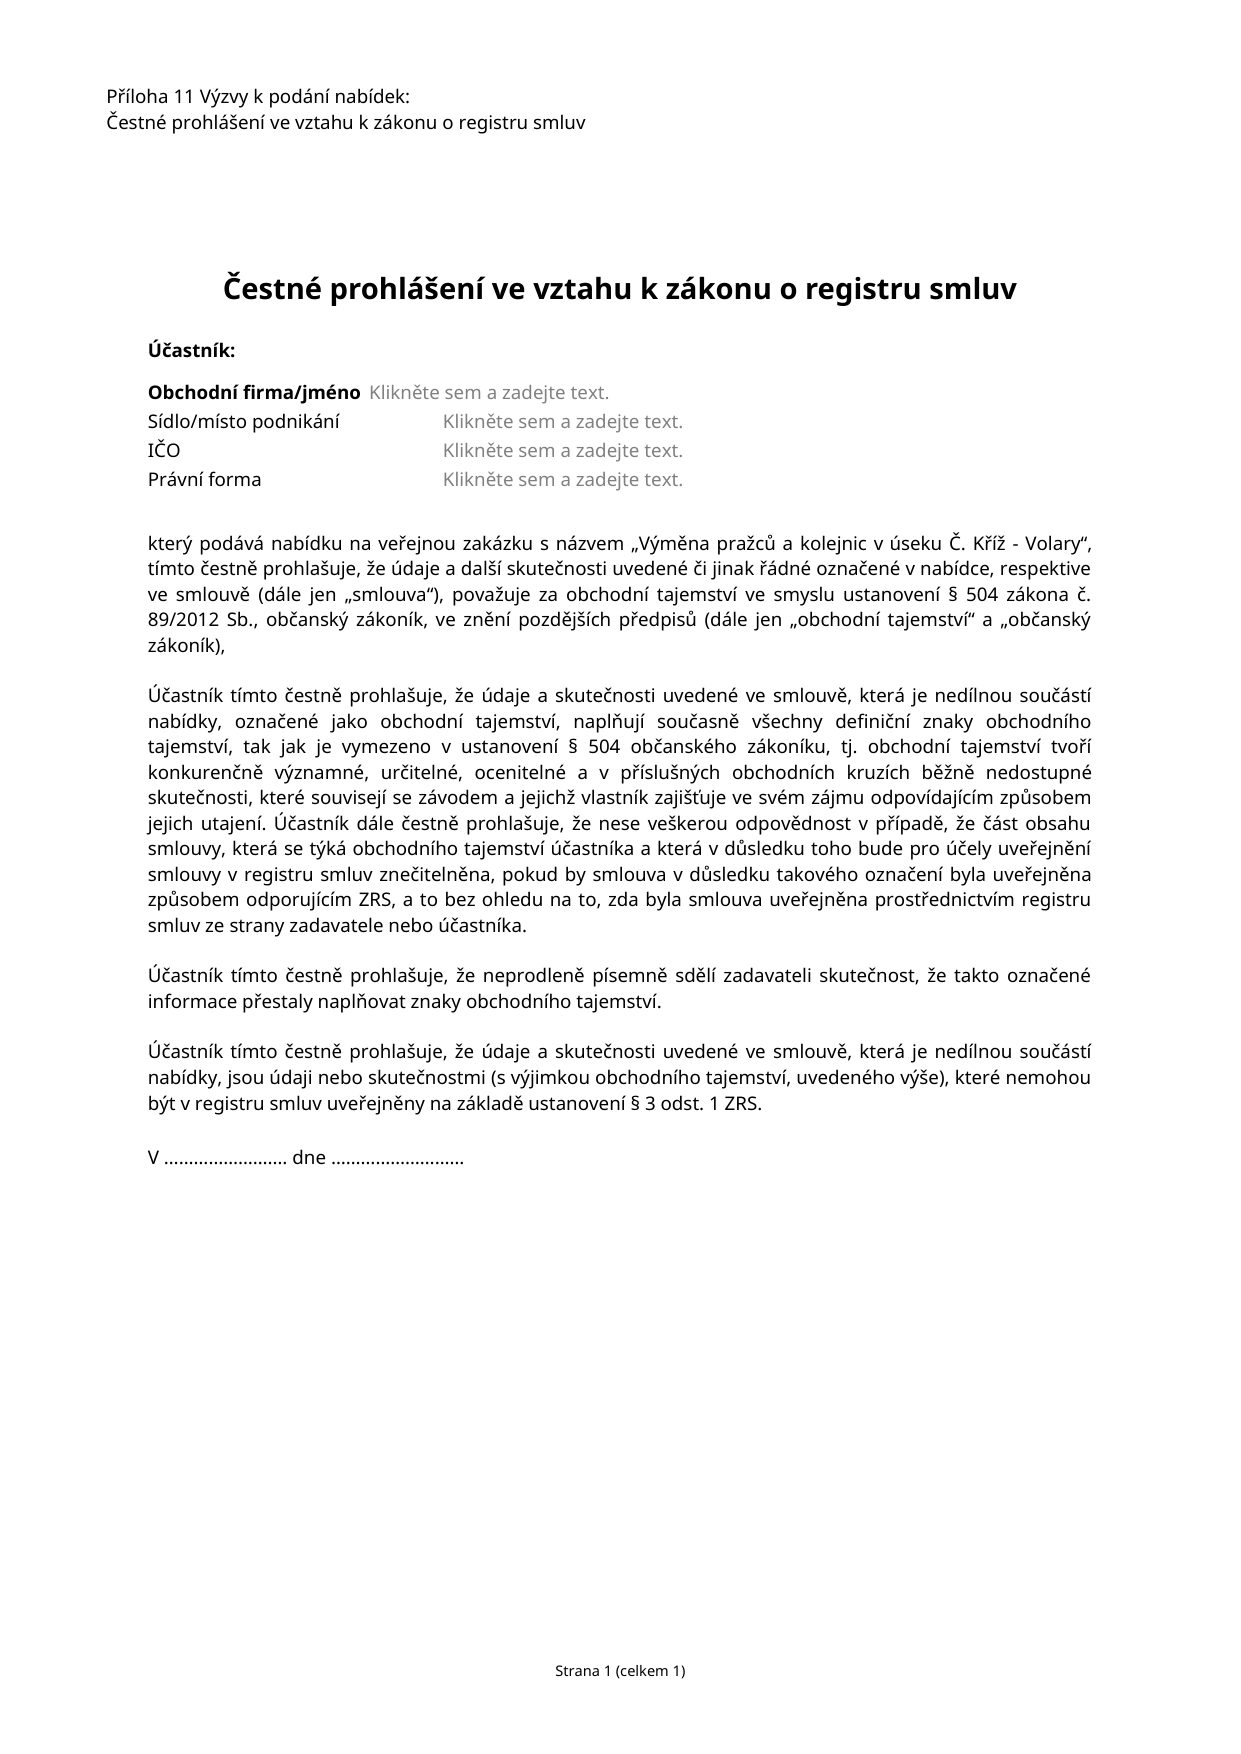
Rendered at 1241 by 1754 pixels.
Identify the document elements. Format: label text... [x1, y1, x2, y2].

text Účastník: [148, 333, 1093, 364]
text Účastník tímto čestně prohlašuje, že údaje a skutečnosti uvedené ve smlouvě, která je nedílnou součástí nabídky, jsou údaji nebo skutečnostmi (s výjimkou obchodního tajemství, uvedeného výše), které nemohou být v registru smluv uveřejněny na základě ustanovení § 3 odst. 1 ZRS. [148, 1039, 1093, 1115]
text IČO [148, 434, 1093, 463]
title Čestné prohlášení ve vztahu k zákonu o registru smluv [148, 268, 1093, 308]
text V ………………….… dne ……………………… [148, 1140, 1092, 1169]
text Účastník tímto čestně prohlašuje, že neprodleně písemně sdělí zadavateli skutečnost, že takto označené informace přestaly naplňovat znaky obchodního tajemství. [148, 963, 1093, 1014]
text Právní forma [148, 463, 1093, 492]
text Účastník tímto čestně prohlašuje, že údaje a skutečnosti uvedené ve smlouvě, která je nedílnou součástí nabídky, označené jako obchodní tajemství, naplňují současně všechny definiční znaky obchodního tajemství, tak jak je vymezeno v ustanovení § 504 občanského zákoníku, tj. obchodní tajemství tvoří konkurenčně významné, určitelné, ocenitelné a v příslušných obchodních kruzích běžně nedostupné skutečnosti, které souvisejí se závodem a jejichž vlastník zajišťuje ve svém zájmu odpovídajícím způsobem jejich utajení. Účastník dále čestně prohlašuje, že nese veškerou odpovědnost v případě, že část obsahu smlouvy, která se týká obchodního tajemství účastníka a která v důsledku toho bude pro účely uveřejnění smlouvy v registru smluv znečitelněna, pokud by smlouva v důsledku takového označení byla uveřejněna způsobem odporujícím ZRS, a to bez ohledu na to, zda byla smlouva uveřejněna prostřednictvím registru smluv ze strany zadavatele nebo účastníka. [148, 683, 1093, 938]
text který podává nabídku na veřejnou zakázku s názvem „Výměna pražců a kolejnic v úseku Č. Kříž - Volary“, tímto čestně prohlašuje, že údaje a další skutečnosti uvedené či jinak řádné označené v nabídce, respektive ve smlouvě (dále jen „smlouva“), považuje za obchodní tajemství ve smyslu ustanovení § 504 zákona č. 89/2012 Sb., občanský zákoník, ve znění pozdějších předpisů (dále jen „obchodní tajemství“ a „občanský zákoník), [148, 530, 1093, 658]
text Sídlo/místo podnikání [148, 405, 1093, 434]
text Obchodní firma/jméno [148, 376, 1093, 405]
